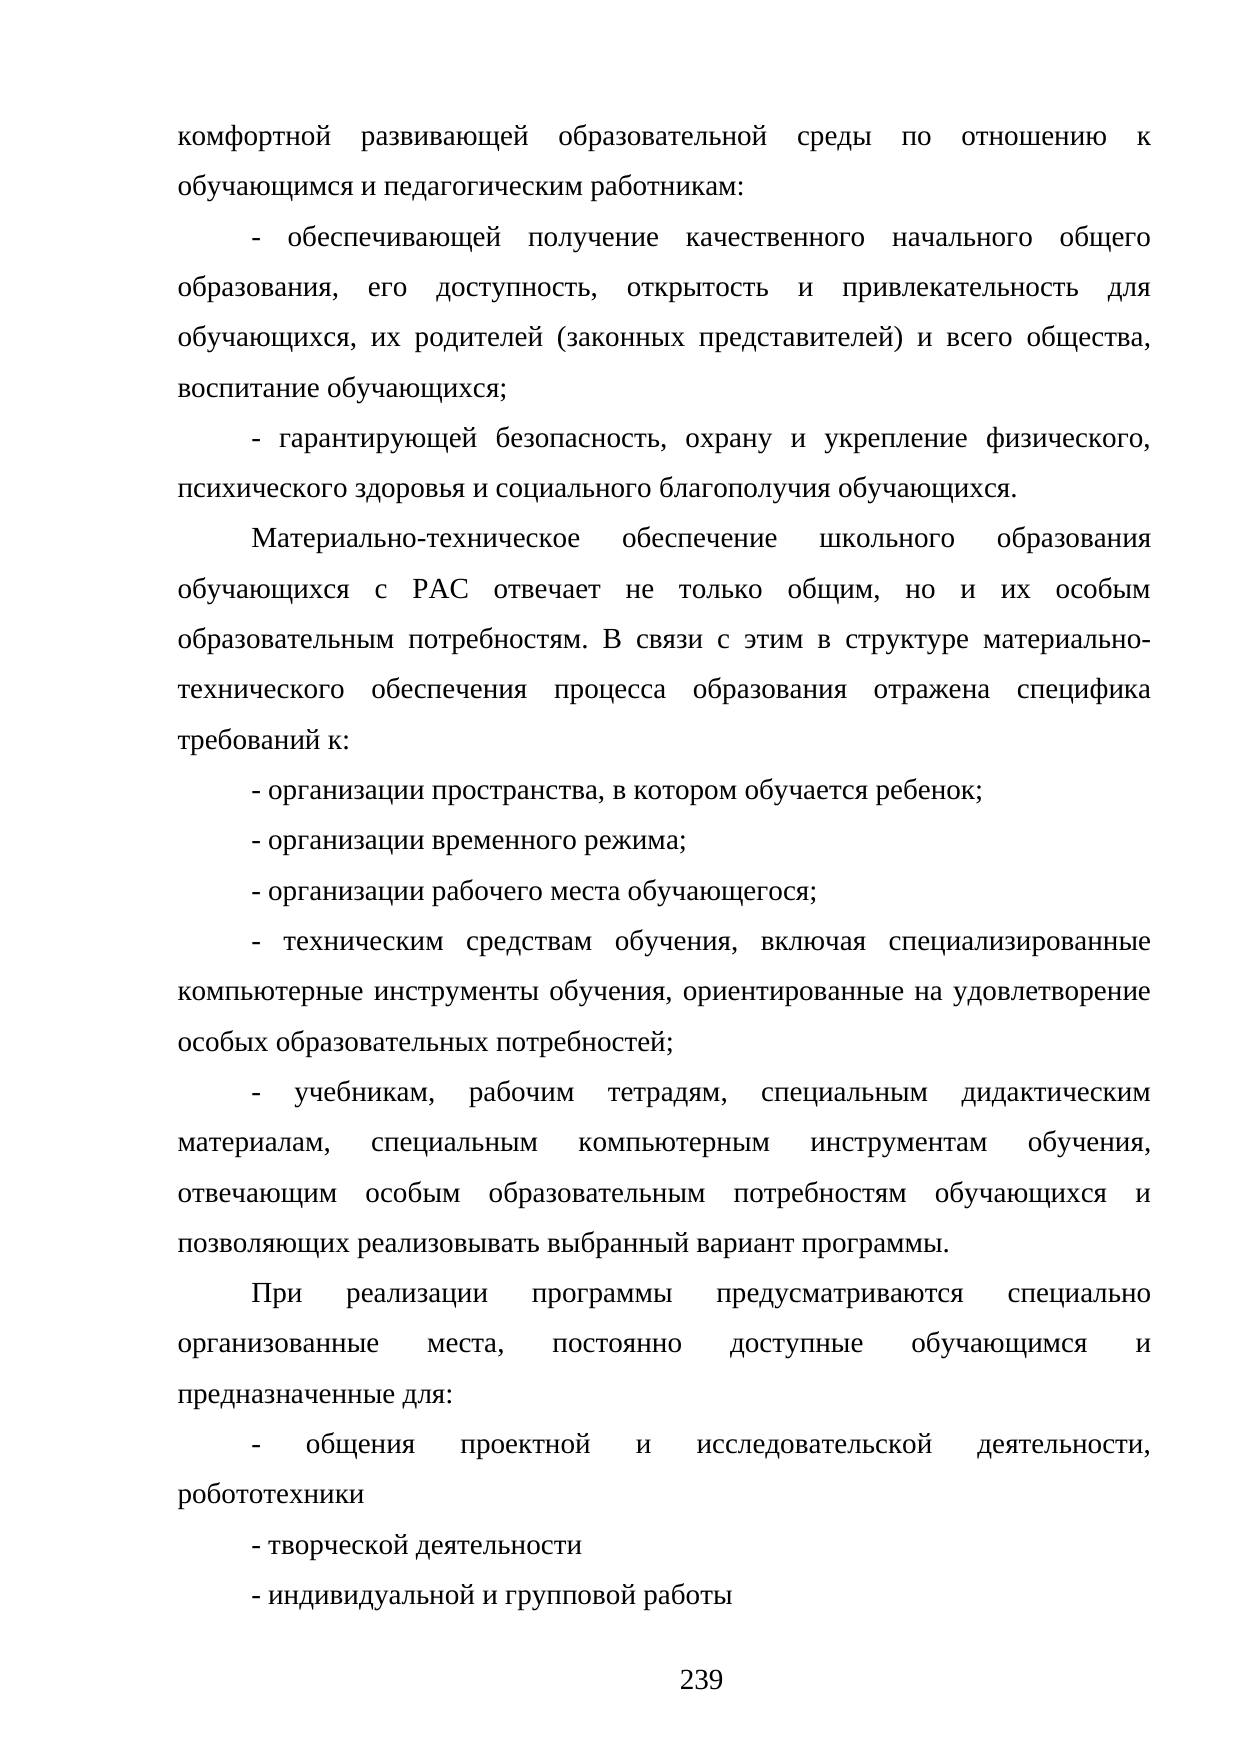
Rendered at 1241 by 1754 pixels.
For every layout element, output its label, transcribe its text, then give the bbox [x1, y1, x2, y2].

text - обеспечивающей получение качественного начального общего образования, его доступность, открытость и привлекательность для обучающихся, их родителей (законных представителей) и всего общества, воспитание обучающихся; [177, 219, 1152, 403]
text - творческой деятельности [177, 1527, 1152, 1560]
text При реализации программы предусматриваются специально организованные места, постоянно доступные обучающимся и предназначенные для: [177, 1275, 1152, 1409]
text - индивидуальной и групповой работы [177, 1577, 1152, 1611]
text - техническим средствам обучения, включая специализированные компьютерные инструменты обучения, ориентированные на удовлетворение особых образовательных потребностей; [177, 923, 1152, 1057]
text - общения проектной и исследовательской деятельности, робототехники [177, 1426, 1152, 1510]
text - организации рабочего места обучающегося; [177, 873, 1152, 906]
text Материально-техническое обеспечение школьного образования обучающихся с РАС отвечает не только общим, но и их особым образовательным потребностям. В связи с этим в структуре материально-технического обеспечения процесса образования отражена специфика требований к: [177, 521, 1152, 755]
text - организации пространства, в котором обучается ребенок; [177, 772, 1152, 806]
text - организации временного режима; [177, 822, 1152, 856]
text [177, 118, 1152, 202]
text - учебникам, рабочим тетрадям, специальным дидактическим материалам, специальным компьютерным инструментам обучения, отвечающим особым образовательным потребностям обучающихся и позволяющих реализовывать выбранный вариант программы. [177, 1074, 1152, 1258]
text - гарантирующей безопасность, охрану и укрепление физического, психического здоровья и социального благополучия обучающихся. [177, 420, 1152, 504]
